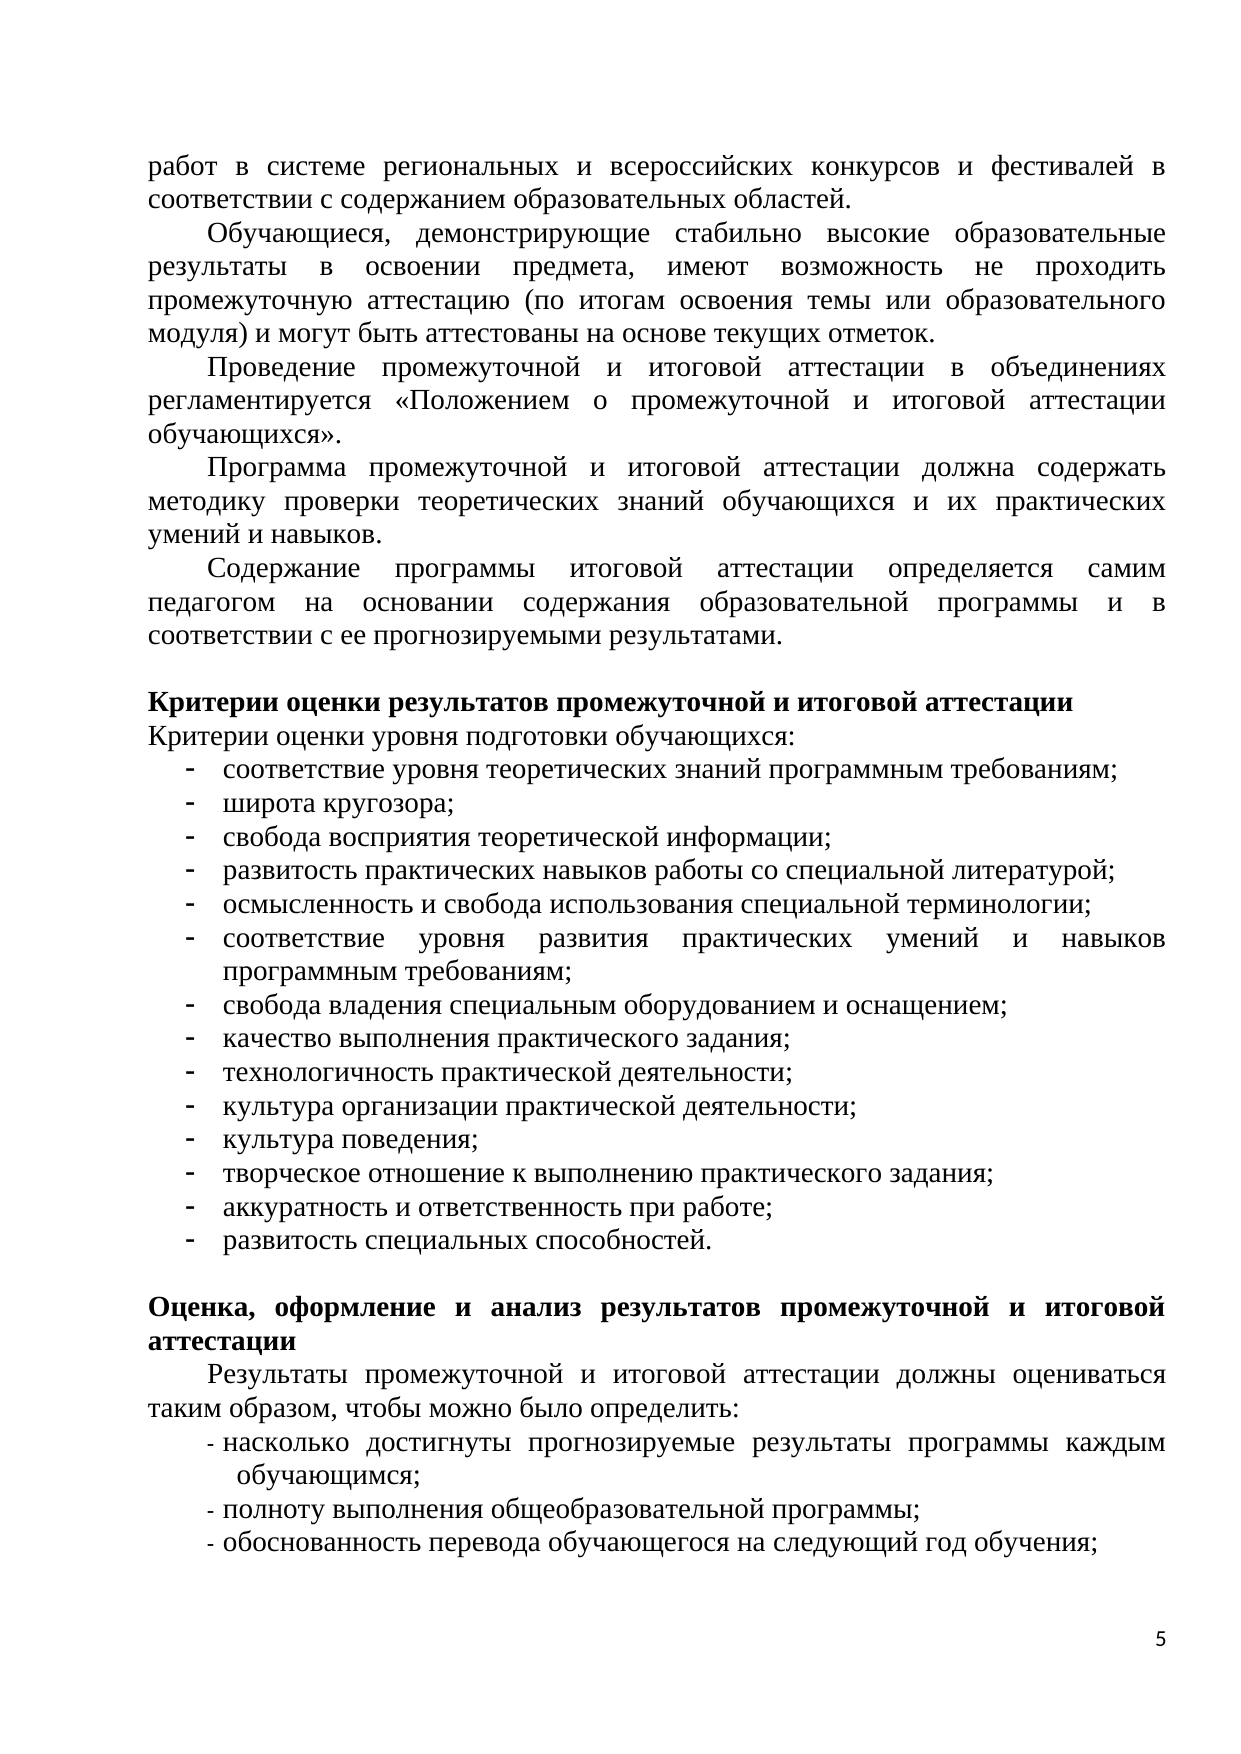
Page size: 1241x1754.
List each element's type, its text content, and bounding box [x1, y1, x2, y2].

list технологичность практической деятельности; [185, 1054, 1167, 1088]
list осмысленность и свобода использования специальной терминологии; [185, 886, 1167, 920]
list свобода владения специальным оборудованием и оснащением; [185, 987, 1167, 1021]
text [148, 148, 1167, 215]
list культура поведения; [185, 1121, 1167, 1155]
list свобода восприятия теоретической информации; [185, 819, 1167, 852]
list широта кругозора; [185, 785, 1167, 819]
text Результаты промежуточной и итоговой аттестации должны оцениваться таким образом, чтобы можно было определить: [148, 1357, 1167, 1424]
list соответствие уровня теоретических знаний программным требованиям; [185, 751, 1167, 785]
text Обучающиеся, демонстрирующие стабильно высокие образовательные результаты в освоении предмета, имеют возможность не проходить промежуточную аттестацию (по итогам освоения темы или образовательного модуля) и могут быть аттестованы на основе текущих отметок. [148, 215, 1167, 349]
text Оценка, оформление и анализ результатов промежуточной и итоговой аттестации [148, 1289, 1167, 1357]
list развитость практических навыков работы со специальной литературой; [185, 852, 1167, 886]
list качество выполнения практического задания; [185, 1021, 1167, 1054]
list насколько достигнуты прогнозируемые результаты программы каждым обучающимся; [207, 1424, 1167, 1491]
list полноту выполнения общеобразовательной программы; [207, 1491, 1167, 1524]
text Программа промежуточной и итоговой аттестации должна содержать методику проверки теоретических знаний обучающихся и их практических умений и навыков. [148, 449, 1167, 550]
text Содержание программы итоговой аттестации определяется самим педагогом на основании содержания образовательной программы и в соответствии с ее прогнозируемыми результатами. [148, 550, 1167, 651]
list аккуратность и ответственность при работе; [185, 1189, 1167, 1222]
list культура организации практической деятельности; [185, 1088, 1167, 1121]
list соответствие уровня развития практических умений и навыков программным требованиям; [185, 920, 1167, 987]
list творческое отношение к выполнению практического задания; [185, 1155, 1167, 1189]
text Критерии оценки результатов промежуточной и итоговой аттестации [148, 684, 1167, 718]
text Проведение промежуточной и итоговой аттестации в объединениях регламентируется «Положением о промежуточной и итоговой аттестации обучающихся». [148, 349, 1167, 449]
text Критерии оценки уровня подготовки обучающихся: [148, 718, 1167, 751]
list обоснованность перевода обучающегося на следующий год обучения; [207, 1524, 1167, 1558]
list развитость специальных способностей. [185, 1222, 1167, 1256]
